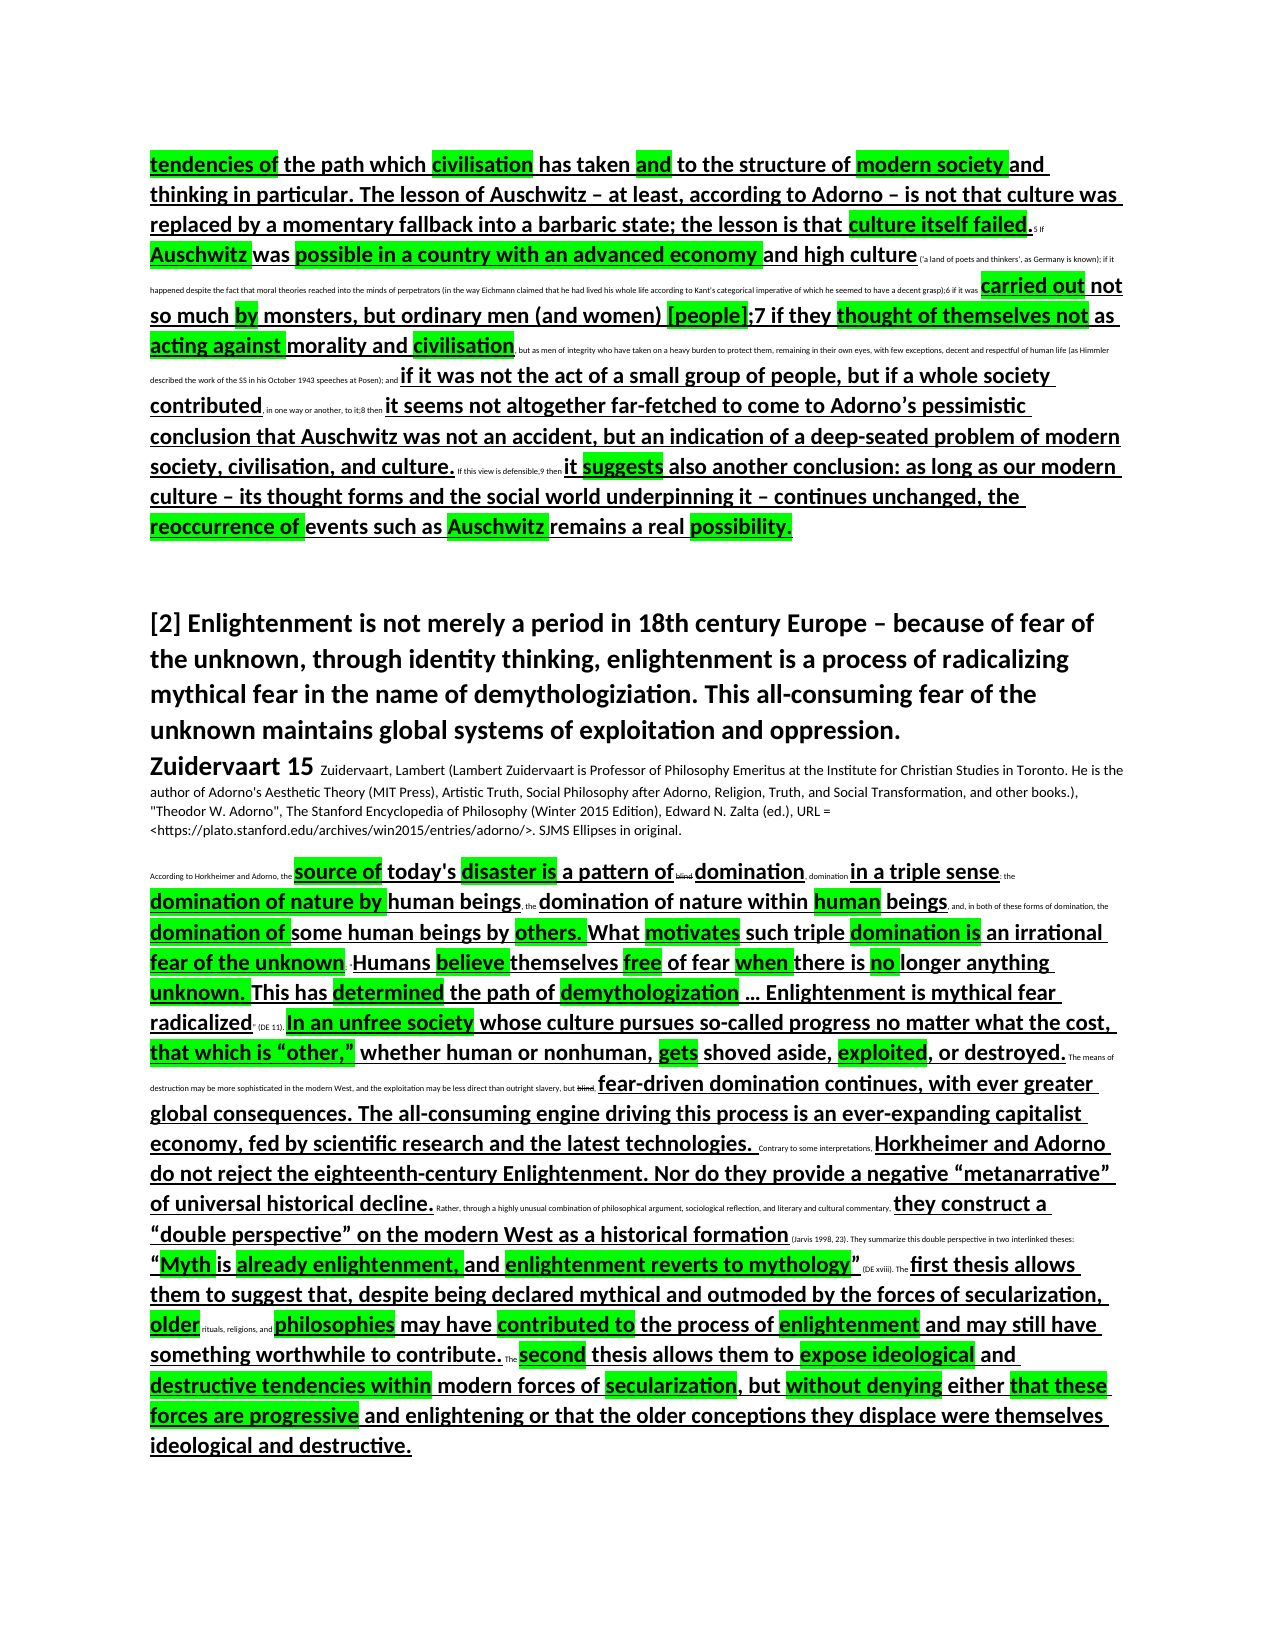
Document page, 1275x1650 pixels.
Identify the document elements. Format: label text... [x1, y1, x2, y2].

subtitle [2] Enlightenment is not merely a period in 18th century Europe – because of fear of the unknown, through identity thinking, enlightenment is a process of radicalizing mythical fear in the name of demythologiziation. This all-consuming fear of the unknown maintains global systems of exploitation and oppression. [150, 606, 1125, 746]
text Zuidervaart 15 Zuidervaart, Lambert (Lambert Zuidervaart is Professor of Philosophy Emeritus at the Institute for Christian Studies in Toronto. He is the author of Adorno's Aesthetic Theory (MIT Press), Artistic Truth, Social Philosophy after Adorno, Religion, Truth, and Social Transformation, and other books.), "Theodor W. Adorno", The Stanford Encyclopedia of Philosophy (Winter 2015 Edition), Edward N. Zalta (ed.), URL = <https://plato.stanford.edu/archives/win2015/entries/adorno/>. SJMS Ellipses in original. [150, 749, 1125, 839]
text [150, 150, 1125, 541]
text According to Horkheimer and Adorno, the source of today's disaster is a pattern of blind domination, domination in a triple sense: the domination of nature by human beings, the domination of nature within human beings, and, in both of these forms of domination, the domination of some human beings by others. What motivates such triple domination is an irrational fear of the unknown: “Humans believe themselves free of fear when there is no longer anything unknown. This has determined the path of demythologization … Enlightenment is mythical fear radicalized” (DE 11). In an unfree society whose culture pursues so-called progress no matter what the cost, that which is “other,” whether human or nonhuman, gets shoved aside, exploited, or destroyed. The means of destruction may be more sophisticated in the modern West, and the exploitation may be less direct than outright slavery, but blind, fear-driven domination continues, with ever greater global consequences. The all-consuming engine driving this process is an ever-expanding capitalist economy, fed by scientific research and the latest technologies. Contrary to some interpretations, Horkheimer and Adorno do not reject the eighteenth-century Enlightenment. Nor do they provide a negative “metanarrative” of universal historical decline. Rather, through a highly unusual combination of philosophical argument, sociological reflection, and literary and cultural commentary, they construct a “double perspective” on the modern West as a historical formation (Jarvis 1998, 23). They summarize this double perspective in two interlinked theses: “Myth is already enlightenment, and enlightenment reverts to mythology” (DE xviii). The first thesis allows them to suggest that, despite being declared mythical and outmoded by the forces of secularization, older rituals, religions, and philosophies may have contributed to the process of enlightenment and may still have something worthwhile to contribute. The second thesis allows them to expose ideological and destructive tendencies within modern forces of secularization, but without denying either that these forces are progressive and enlightening or that the older conceptions they displace were themselves ideological and destructive. [150, 857, 1125, 1459]
